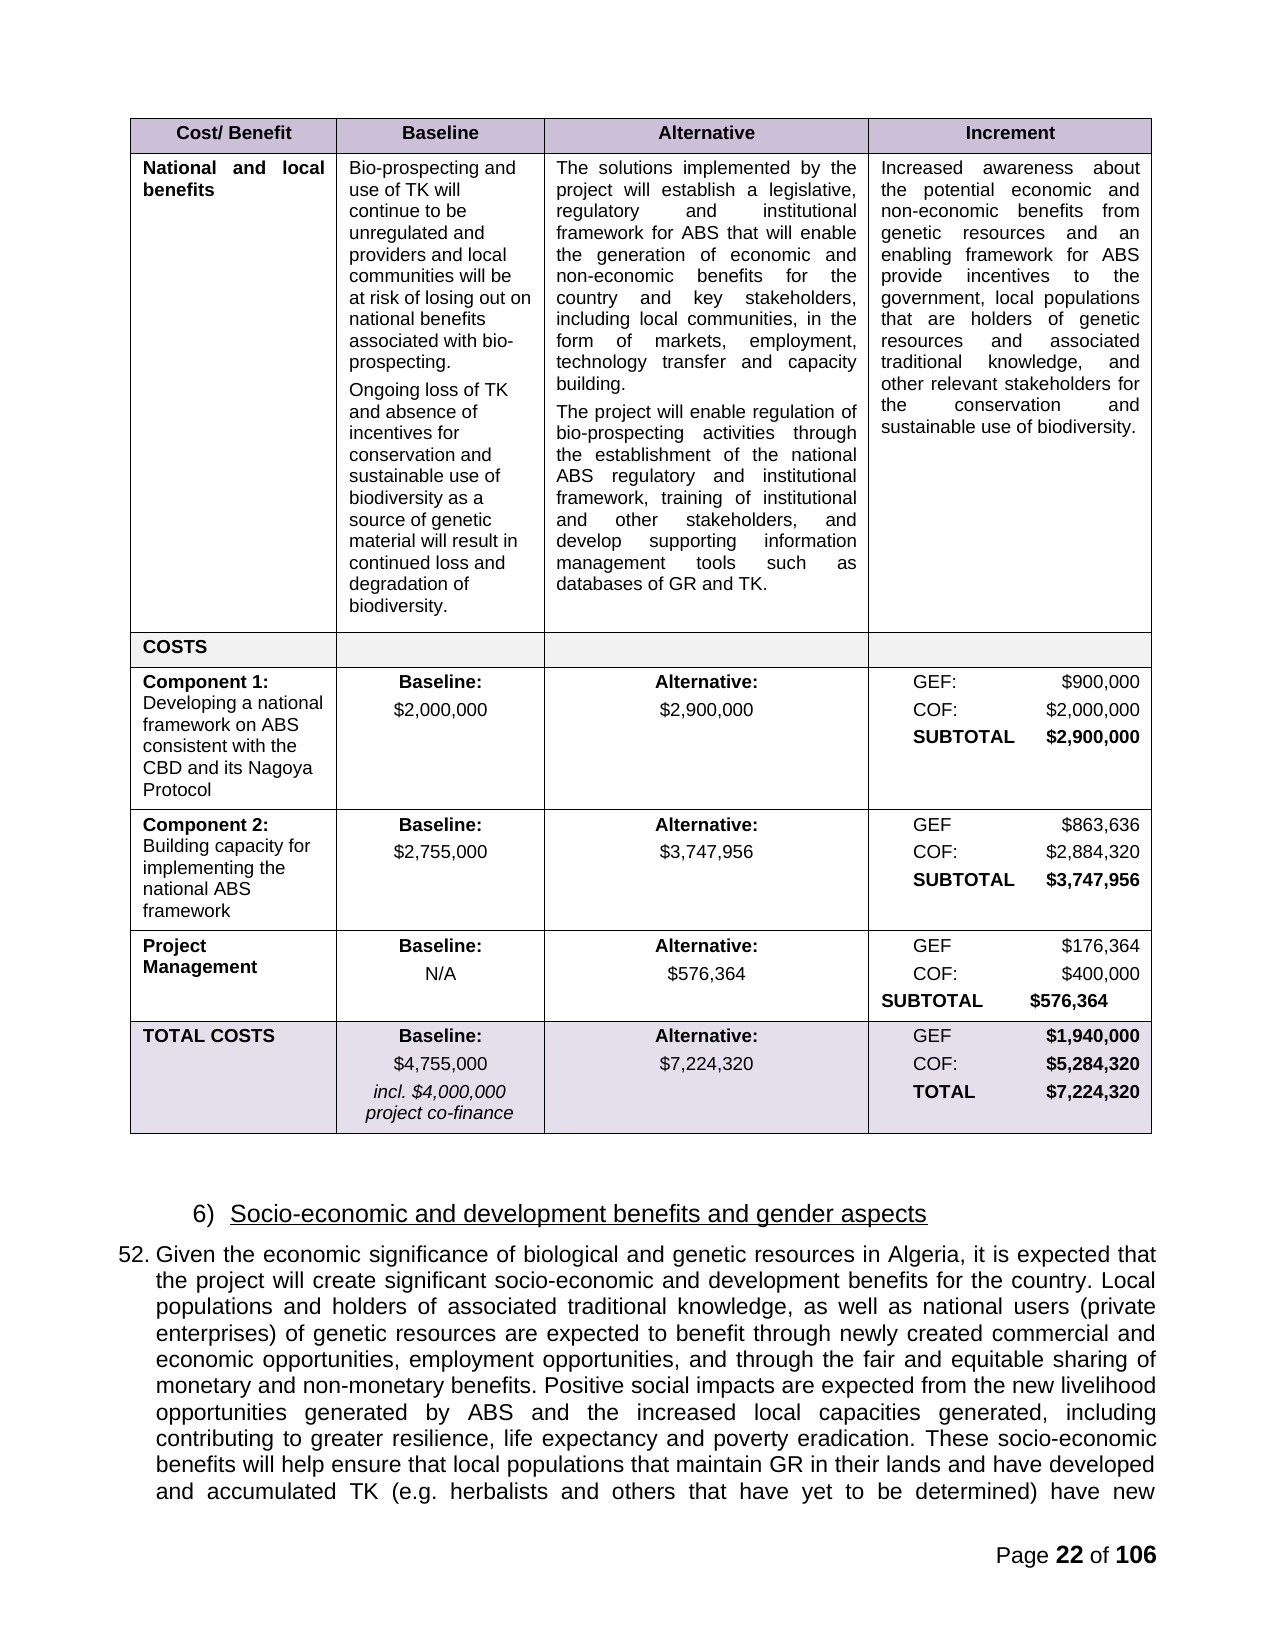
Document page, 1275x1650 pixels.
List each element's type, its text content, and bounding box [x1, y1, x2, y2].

table_cell TOTAL COSTS [131, 1022, 336, 1133]
table_cell Alternative: $3,747,956 [545, 810, 868, 930]
table_cell Bio-prospecting and use of TK will continue to be unregulated and providers and local communities will be at risk of losing out on national benefits associated with bio-prospecting. Ongoing loss of TK and absence of incentives for conservation and sustainable use of biodiversity as a source of genetic material will result in continued loss and degradation of biodiversity. [337, 154, 544, 632]
table_cell Alternative: $2,900,000 [545, 668, 868, 809]
table_cell National and local benefits [131, 154, 336, 632]
table_cell GEF: $900,000 COF: $2,000,000 SUBTOTAL $2,900,000 [869, 668, 1151, 809]
table_header Alternative [545, 119, 868, 153]
table_cell The solutions implemented by the project will establish a legislative, regulatory and institutional framework for ABS that will enable the generation of economic and non-economic benefits for the country and key stakeholders, including local communities, in the form of markets, employment, technology transfer and capacity building. The project will enable regulation of bio-prospecting activities through the establishment of the national ABS regulatory and institutional framework, training of institutional and other stakeholders, and develop supporting information management tools such as databases of GR and TK. [545, 154, 868, 632]
table_cell Baseline: $2,000,000 [337, 668, 544, 809]
table_cell [337, 633, 544, 667]
table_cell Alternative: $7,224,320 [545, 1022, 868, 1133]
table_cell Baseline: N/A [337, 931, 544, 1021]
table_cell GEF $863,636 COF: $2,884,320 SUBTOTAL $3,747,956 [869, 810, 1151, 930]
table_header Increment [869, 119, 1151, 153]
table_cell Component 1: Developing a national framework on ABS consistent with the CBD and its Nagoya Protocol [131, 668, 336, 809]
table_cell Project Management [131, 931, 336, 1021]
table_cell Alternative: $576,364 [545, 931, 868, 1021]
table_cell GEF $1,940,000 COF: $5,284,320 TOTAL $7,224,320 [869, 1022, 1151, 1133]
table_header Cost/ Benefit [131, 119, 336, 153]
table_cell [545, 633, 868, 667]
table_header Baseline [337, 119, 544, 153]
table_cell Baseline: $2,755,000 [337, 810, 544, 930]
table_cell COSTS [131, 633, 336, 667]
table_cell Increased awareness about the potential economic and non-economic benefits from genetic resources and an enabling framework for ABS provide incentives to the government, local populations that are holders of genetic resources and associated traditional knowledge, and other relevant stakeholders for the conservation and sustainable use of biodiversity. [869, 154, 1151, 632]
table_cell Baseline: $4,755,000 incl. $4,000,000 project co-finance [337, 1022, 544, 1133]
table_cell GEF $176,364 COF: $400,000 SUBTOTAL $576,364 [869, 931, 1151, 1021]
table_cell [869, 633, 1151, 667]
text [118, 1241, 1157, 1504]
subtitle Socio-economic and development benefits and gender aspects [192, 1199, 1157, 1228]
table_cell Component 2: Building capacity for implementing the national ABS framework [131, 810, 336, 930]
